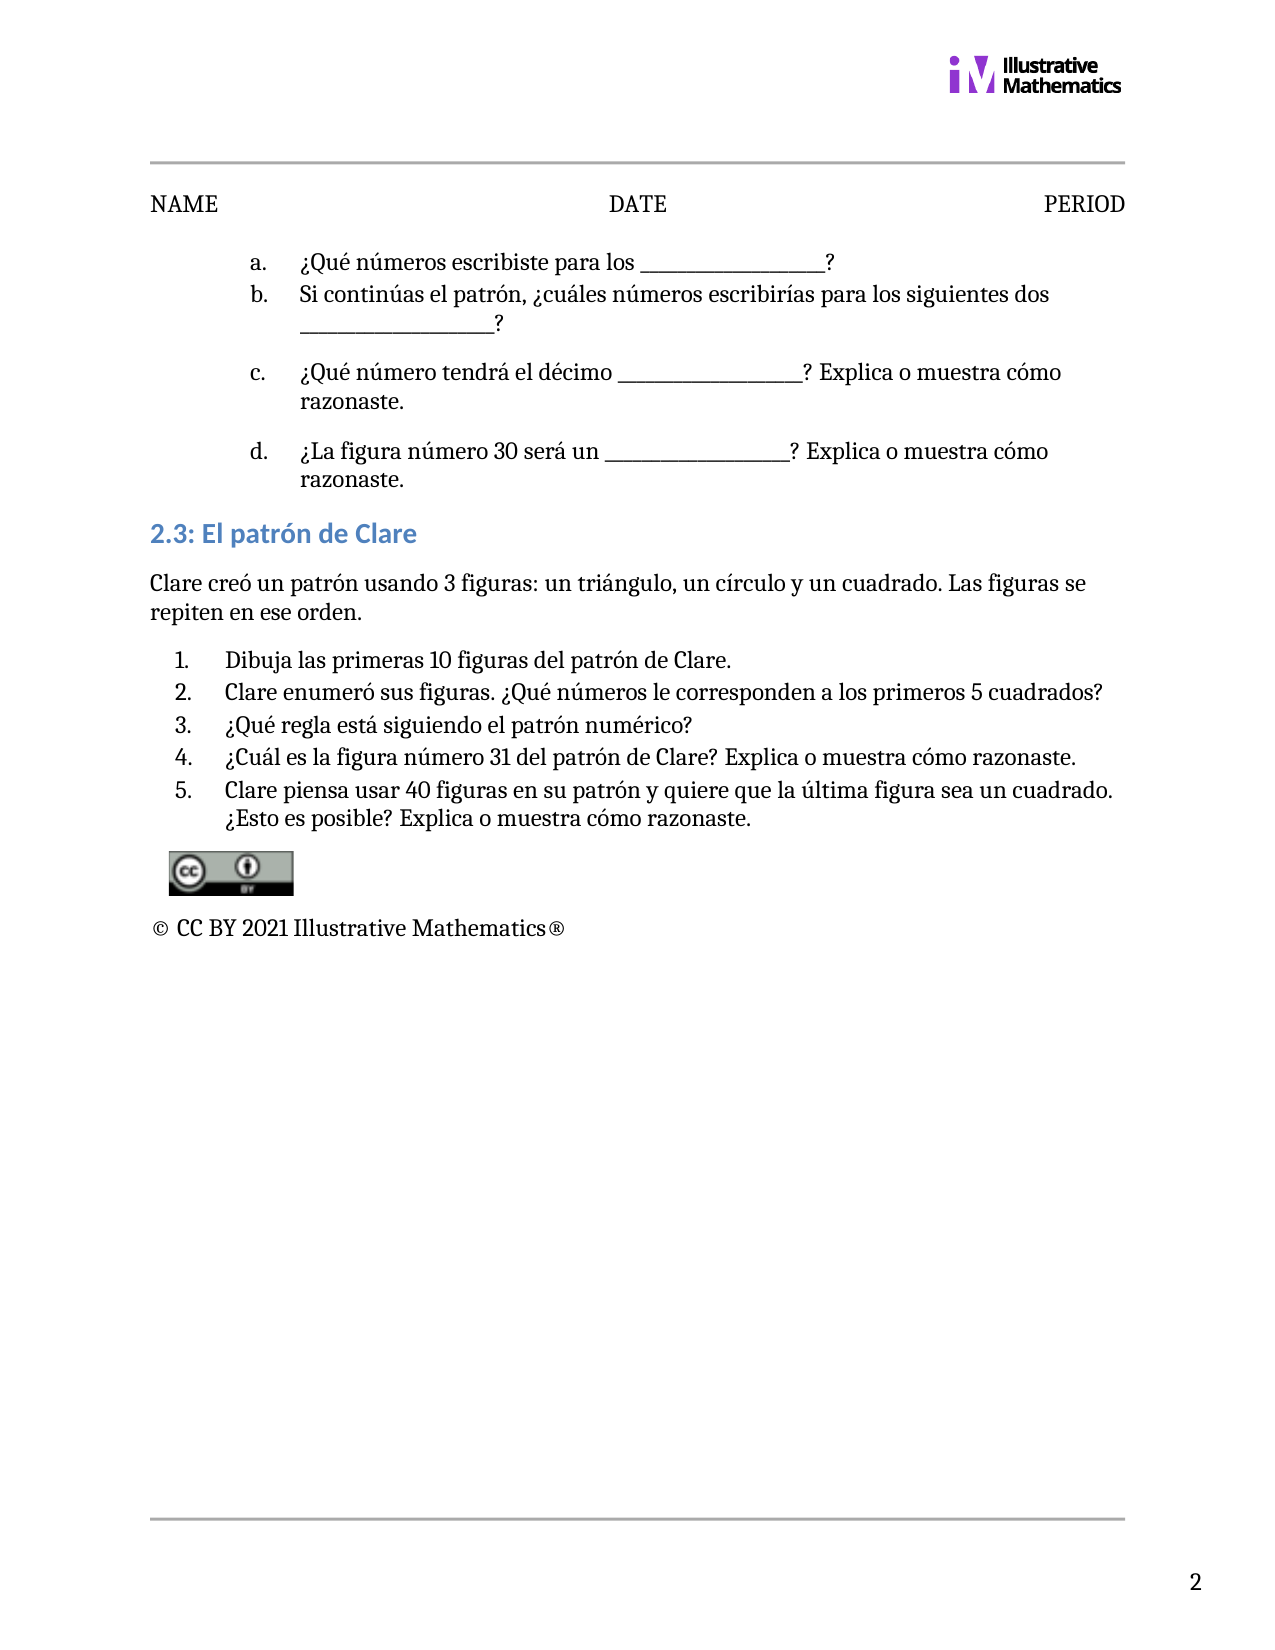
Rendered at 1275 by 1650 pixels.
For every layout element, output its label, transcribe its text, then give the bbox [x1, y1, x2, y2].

list ¿Qué regla está siguiendo el patrón numérico? [175, 711, 1125, 739]
list ¿Cuál es la figura número 31 del patrón de Clare? Explica o muestra cómo razonaste. [175, 743, 1125, 772]
list Clare enumeró sus figuras. ¿Qué números le corresponden a los primeros 5 cuadrados? [175, 678, 1125, 707]
text Clare creó un patrón usando 3 figuras: un triángulo, un círculo y un cuadrado. Las figuras se repiten en ese orden. [150, 569, 1125, 627]
text © CC BY 2021 Illustrative Mathematics® [150, 914, 1125, 943]
list Si continúas el patrón, ¿cuáles números escribirías para los siguientes dos _____________________? [250, 280, 1125, 337]
picture [168, 851, 294, 896]
list ¿La figura número 30 será un ____________________? Explica o muestra cómo razonaste. [250, 437, 1125, 494]
list Clare piensa usar 40 figuras en su patrón y quiere que la última figura sea un cuadrado. ¿Esto es posible? Explica o muestra cómo razonaste. [175, 776, 1125, 833]
subtitle 2.3: El patrón de Clare [150, 515, 1125, 551]
picture [949, 55, 1121, 93]
list ¿Qué número tendrá el décimo ____________________? Explica o muestra cómo razonaste. [250, 358, 1125, 416]
list Dibuja las primeras 10 figuras del patrón de Clare. [175, 646, 1125, 674]
list ¿Qué números escribiste para los ____________________? [250, 247, 1125, 276]
